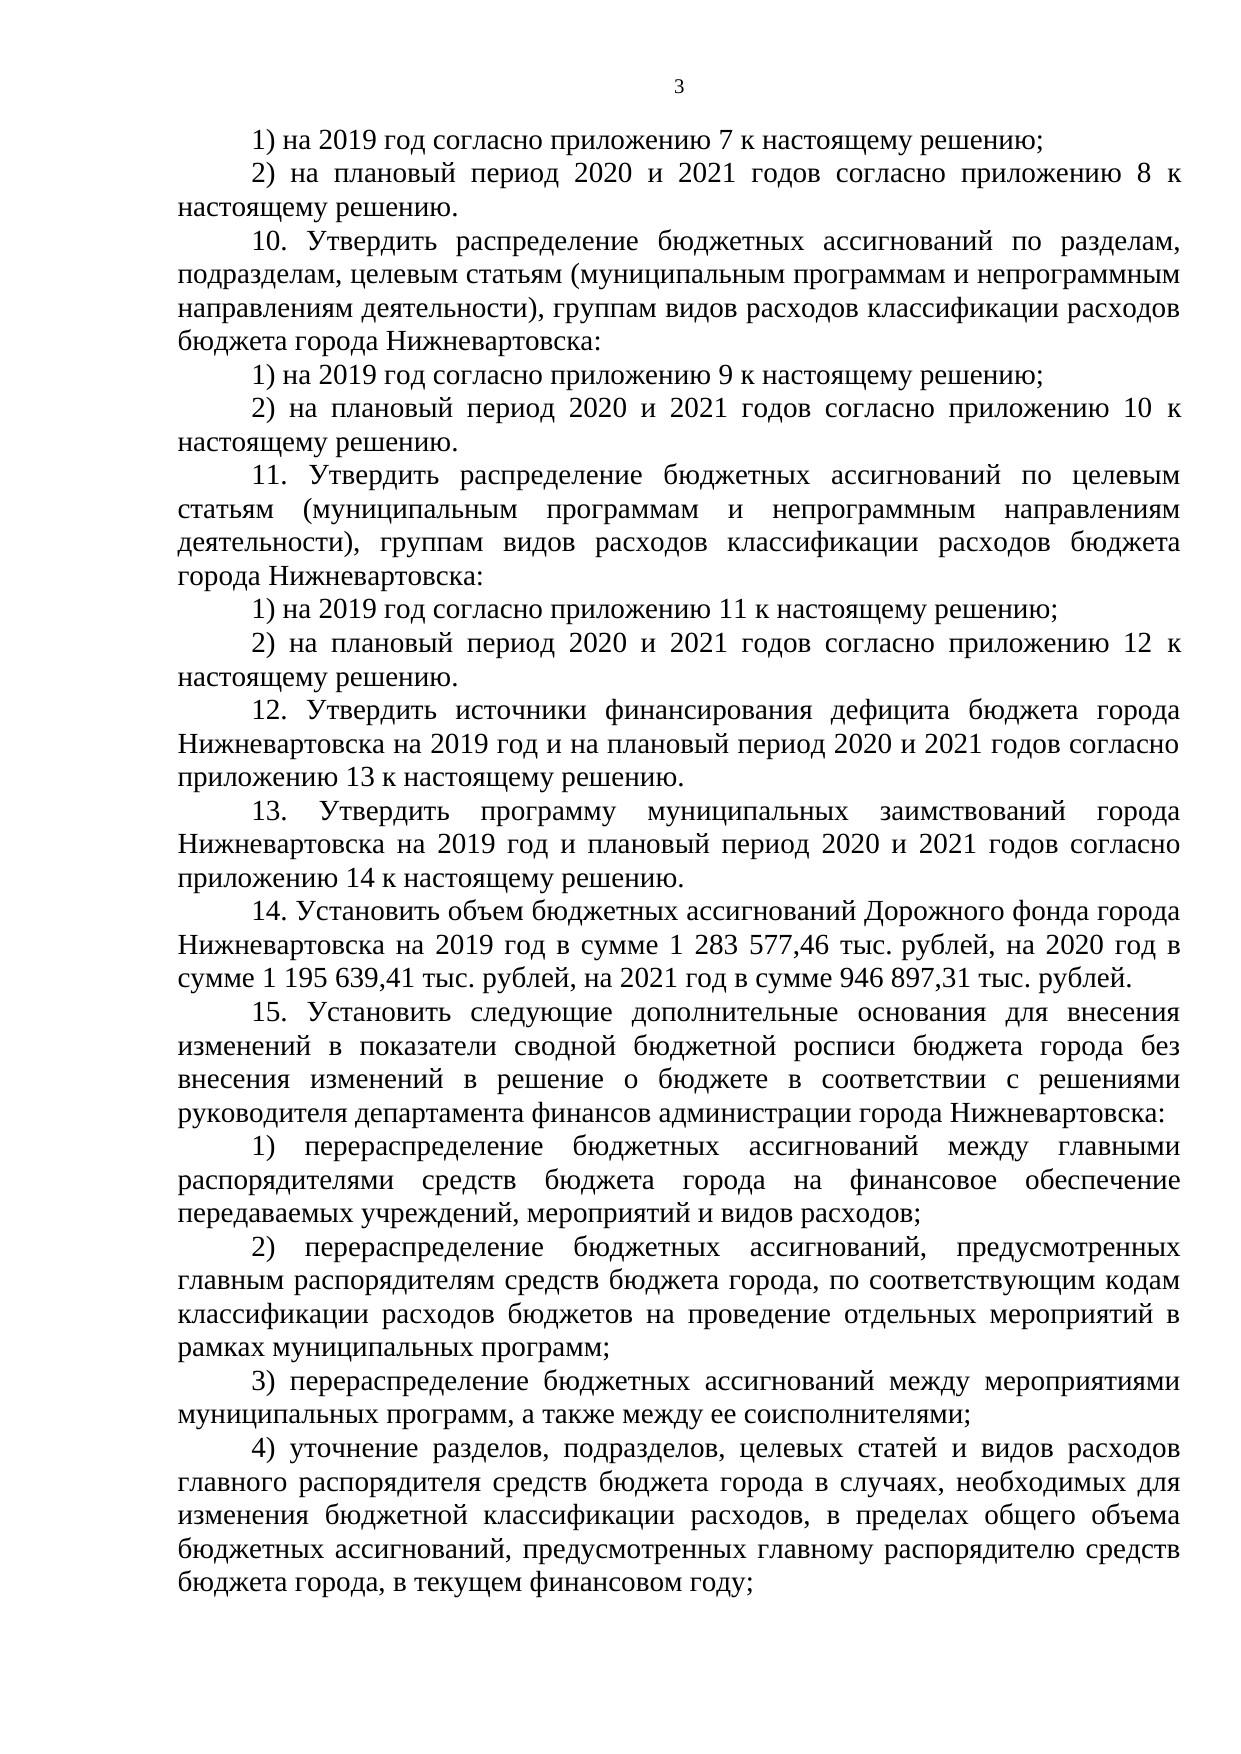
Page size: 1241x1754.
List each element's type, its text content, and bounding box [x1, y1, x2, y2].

text 2) перераспределение бюджетных ассигнований, предусмотренных главным распорядителям средств бюджета города, по соответствующим кодам классификации расходов бюджетов на проведение отдельных мероприятий в рамках муниципальных программ; [177, 1229, 1181, 1363]
text 2) на плановый период 2020 и 2021 годов согласно приложению 12 к настоящему решению. [177, 625, 1181, 692]
text 1) перераспределение бюджетных ассигнований между главными распорядителями средств бюджета города на финансовое обеспечение передаваемых учреждений, мероприятий и видов расходов; [177, 1128, 1181, 1229]
text 1) на 2019 год согласно приложению 9 к настоящему решению; [177, 357, 1181, 390]
text 12. Утвердить источники финансирования дефицита бюджета города Нижневартовска на 2019 год и на плановый период 2020 и 2021 годов согласно приложению 13 к настоящему решению. [177, 692, 1181, 793]
text 14. Установить объем бюджетных ассигнований Дорожного фонда города Нижневартовска на 2019 год в сумме 1 283 577,46 тыс. рублей, на 2020 год в сумме 1 195 639,41 тыс. рублей, на 2021 год в сумме 946 897,31 тыс. рублей. [177, 893, 1181, 994]
text 3) перераспределение бюджетных ассигнований между мероприятиями муниципальных программ, а также между ее соисполнителями; [177, 1363, 1181, 1430]
text 10. Утвердить распределение бюджетных ассигнований по разделам, подразделам, целевым статьям (муниципальным программам и непрограммным направлениям деятельности), группам видов расходов классификации расходов бюджета города Нижневартовска: [177, 223, 1181, 357]
text 1) на 2019 год согласно приложению 7 к настоящему решению; [177, 122, 1181, 156]
text 11. Утвердить распределение бюджетных ассигнований по целевым статьям (муниципальным программам и непрограммным направлениям деятельности), группам видов расходов классификации расходов бюджета города Нижневартовска: [177, 457, 1181, 592]
text 2) на плановый период 2020 и 2021 годов согласно приложению 10 к настоящему решению. [177, 390, 1181, 457]
text 13. Утвердить программу муниципальных заимствований города Нижневартовска на 2019 год и плановый период 2020 и 2021 годов согласно приложению 14 к настоящему решению. [177, 793, 1181, 893]
text 1) на 2019 год согласно приложению 11 к настоящему решению; [177, 592, 1181, 625]
text 15. Установить следующие дополнительные основания для внесения изменений в показатели сводной бюджетной росписи бюджета города без внесения изменений в решение о бюджете в соответствии с решениями руководителя департамента финансов администрации города Нижневартовска: [177, 994, 1181, 1128]
text 2) на плановый период 2020 и 2021 годов согласно приложению 8 к настоящему решению. [177, 156, 1181, 223]
text 4) уточнение разделов, подразделов, целевых статей и видов расходов главного распорядителя средств бюджета города в случаях, необходимых для изменения бюджетной классификации расходов, в пределах общего объема бюджетных ассигнований, предусмотренных главному распорядителю средств бюджета города, в текущем финансовом году; [177, 1430, 1181, 1598]
